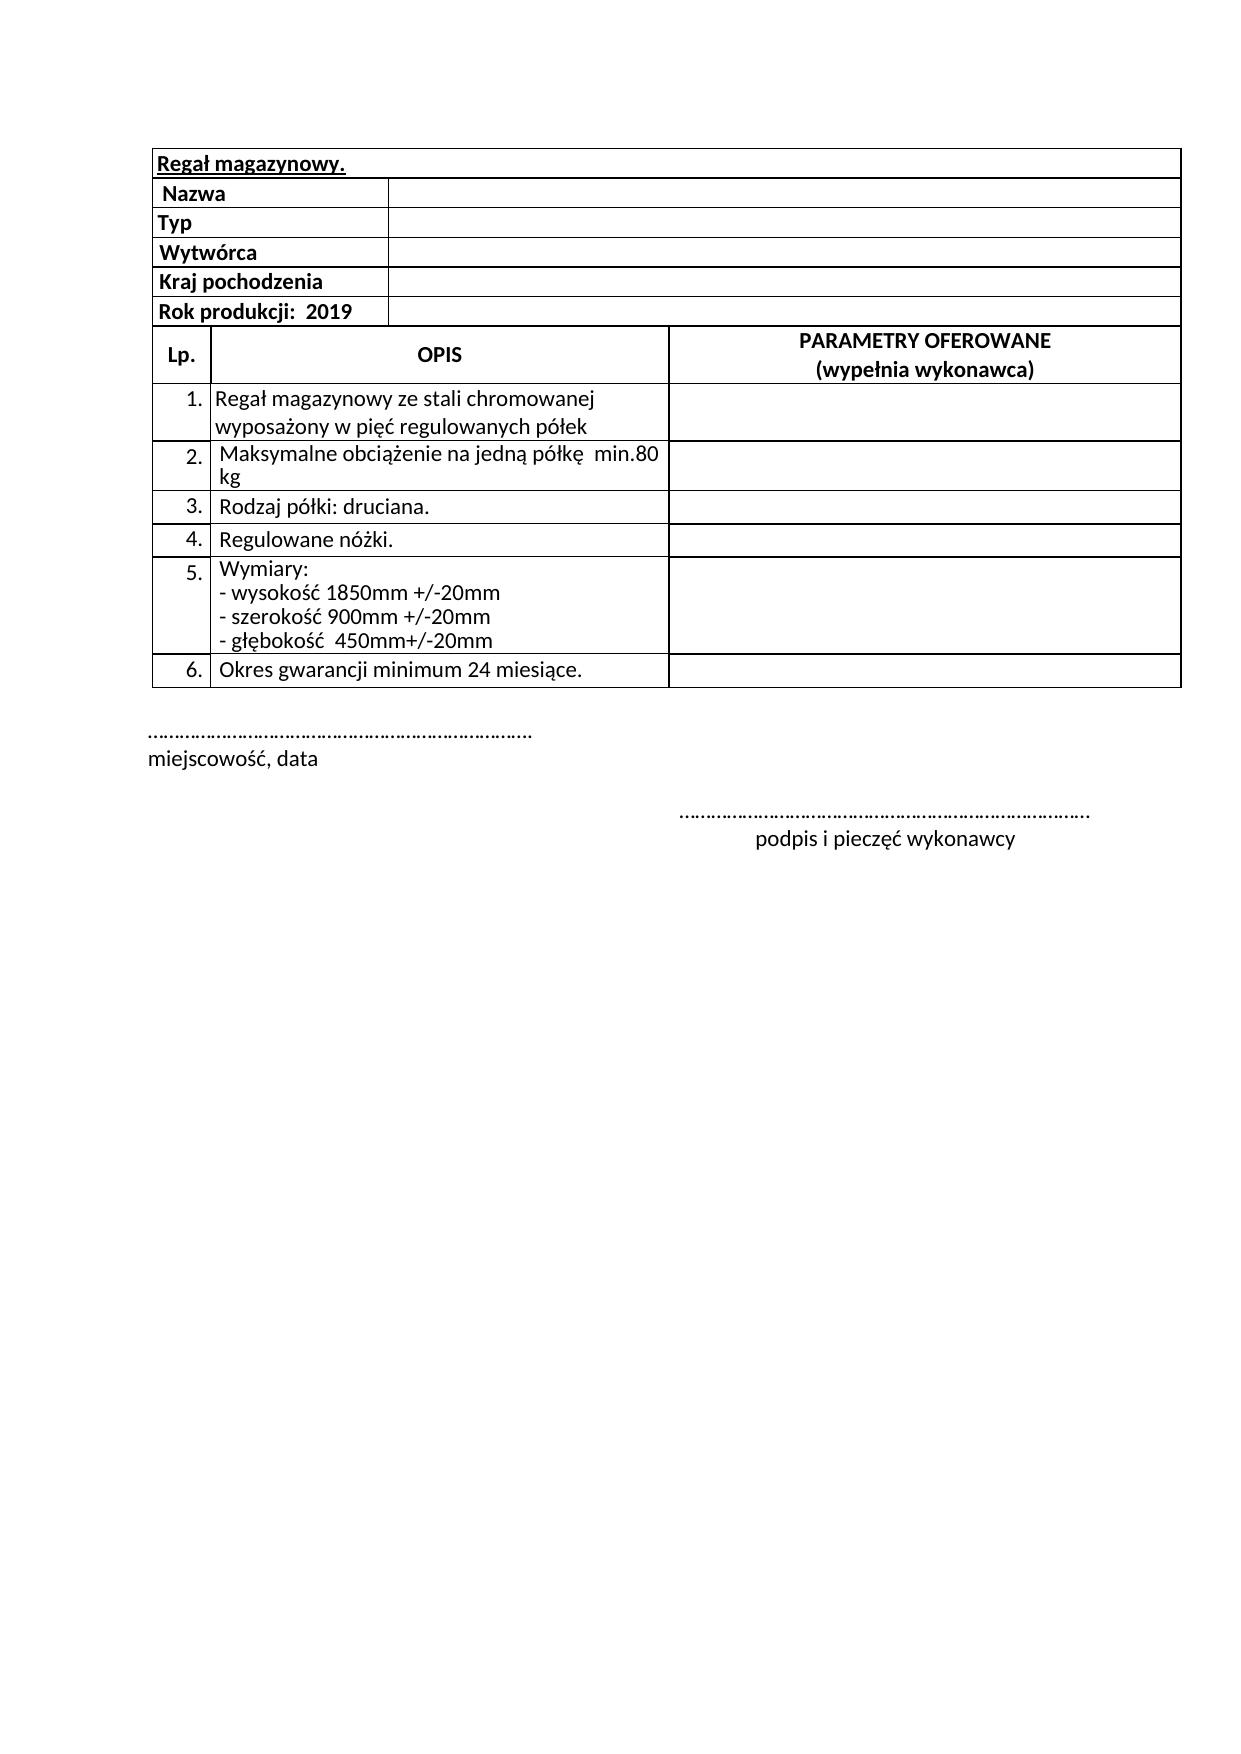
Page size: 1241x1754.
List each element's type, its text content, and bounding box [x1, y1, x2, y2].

table_cell [153, 384, 210, 440]
table_cell [670, 491, 1180, 523]
table_cell [153, 558, 210, 653]
table_cell Rodzaj półki: druciana. [211, 491, 668, 523]
table_cell Lp. [153, 327, 210, 383]
table_cell [670, 558, 1180, 653]
text …………………………………………………………………… [148, 772, 1093, 824]
table_cell [670, 442, 1180, 489]
text podpis i pieczęć wykonawcy [148, 824, 1093, 852]
table_cell [670, 384, 1180, 440]
table_cell [153, 655, 210, 687]
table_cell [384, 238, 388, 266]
table_cell [670, 655, 1180, 687]
table_cell Maksymalne obciążenie na jedną półkę min.80 kg [211, 441, 668, 489]
table_cell [670, 525, 1180, 556]
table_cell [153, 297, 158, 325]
table_cell [153, 525, 210, 556]
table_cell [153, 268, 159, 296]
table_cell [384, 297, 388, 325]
table_cell Wymiary: - wysokość 1850mm +/-20mm - szerokość 900mm +/-20mm - głębokość 450mm+/-20mm [211, 557, 668, 653]
text miejscowość, data [148, 744, 1093, 772]
text ………………………………………………………………. [148, 716, 1093, 744]
table_cell [153, 442, 210, 489]
table_cell Okres gwarancji minimum 24 miesiące. [211, 654, 668, 687]
table_cell PARAMETRY OFEROWANE (wypełnia wykonawca) [670, 327, 1180, 383]
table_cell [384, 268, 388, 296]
table_cell Regał magazynowy ze stali chromowanej wyposażony w pięć regulowanych półek [211, 384, 668, 440]
table_cell Regulowane nóżki. [211, 524, 668, 556]
table_cell [153, 491, 210, 523]
table_cell OPIS [212, 327, 668, 383]
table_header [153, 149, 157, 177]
